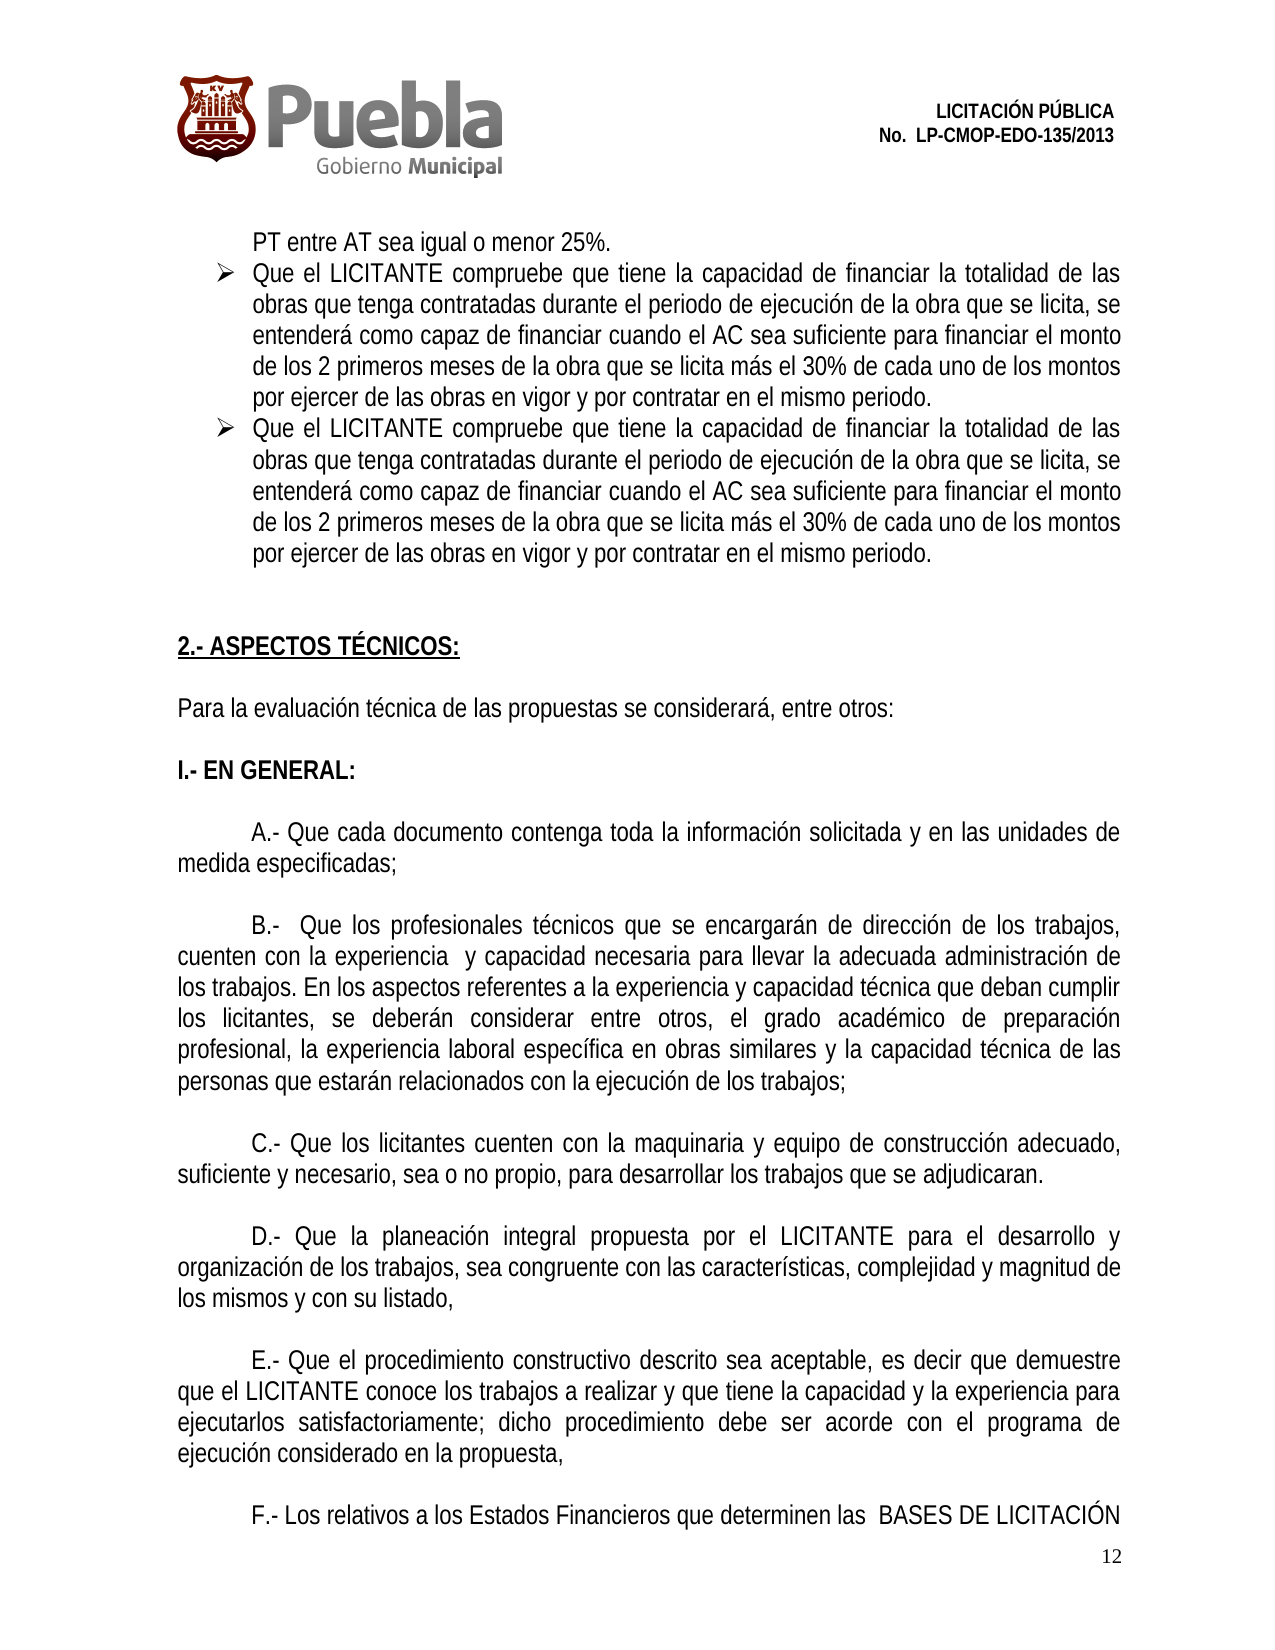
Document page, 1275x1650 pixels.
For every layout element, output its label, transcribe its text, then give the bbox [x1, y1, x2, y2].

text Para la evaluación técnica de las propuestas se considerará, entre otros: [177, 692, 1122, 723]
text B.- Que los profesionales técnicos que se encargarán de dirección de los trabajos, cuenten con la experiencia y capacidad necesaria para llevar la adecuada administración de los trabajos. En los aspectos referentes a la experiencia y capacidad técnica que deban cumplir los licitantes, se deberán considerar entre otros, el grado académico de preparación profesional, la experiencia laboral específica en obras similares y la capacidad técnica de las personas que estarán relacionados con la ejecución de los trabajos; [177, 909, 1122, 1096]
list Que el LICITANTE compruebe que tiene la capacidad de financiar la totalidad de las obras que tenga contratadas durante el periodo de ejecución de la obra que se licita, se entenderá como capaz de financiar cuando el AC sea suficiente para financiar el monto de los 2 primeros meses de la obra que se licita más el 30% de cada uno de los montos por ejercer de las obras en vigor y por contratar en el mismo periodo. [215, 413, 1122, 568]
text E.- Que el procedimiento constructivo descrito sea aceptable, es decir que demuestre que el LICITANTE conoce los trabajos a realizar y que tiene la capacidad y la experiencia para ejecutarlos satisfactoriamente; dicho procedimiento debe ser acorde con el programa de ejecución considerado en la propuesta, [177, 1344, 1122, 1468]
text A.- Que cada documento contenga toda la información solicitada y en las unidades de medida especificadas; [177, 816, 1122, 878]
picture [177, 75, 502, 178]
text D.- Que la planeación integral propuesta por el LICITANTE para el desarrollo y organización de los trabajos, sea congruente con las características, complejidad y magnitud de los mismos y con su listado, [177, 1220, 1122, 1313]
text 2.- ASPECTOS TÉCNICOS: [177, 630, 1122, 661]
text I.- EN GENERAL: [177, 754, 1122, 785]
list Que el LICITANTE compruebe que tiene la capacidad de financiar la totalidad de las obras que tenga contratadas durante el periodo de ejecución de la obra que se licita, se entenderá como capaz de financiar cuando el AC sea suficiente para financiar el monto de los 2 primeros meses de la obra que se licita más el 30% de cada uno de los montos por ejercer de las obras en vigor y por contratar en el mismo periodo. [215, 257, 1122, 413]
text C.- Que los licitantes cuenten con la maquinaria y equipo de construcción adecuado, suficiente y necesario, sea o no propio, para desarrollar los trabajos que se adjudicaran. [177, 1127, 1122, 1189]
